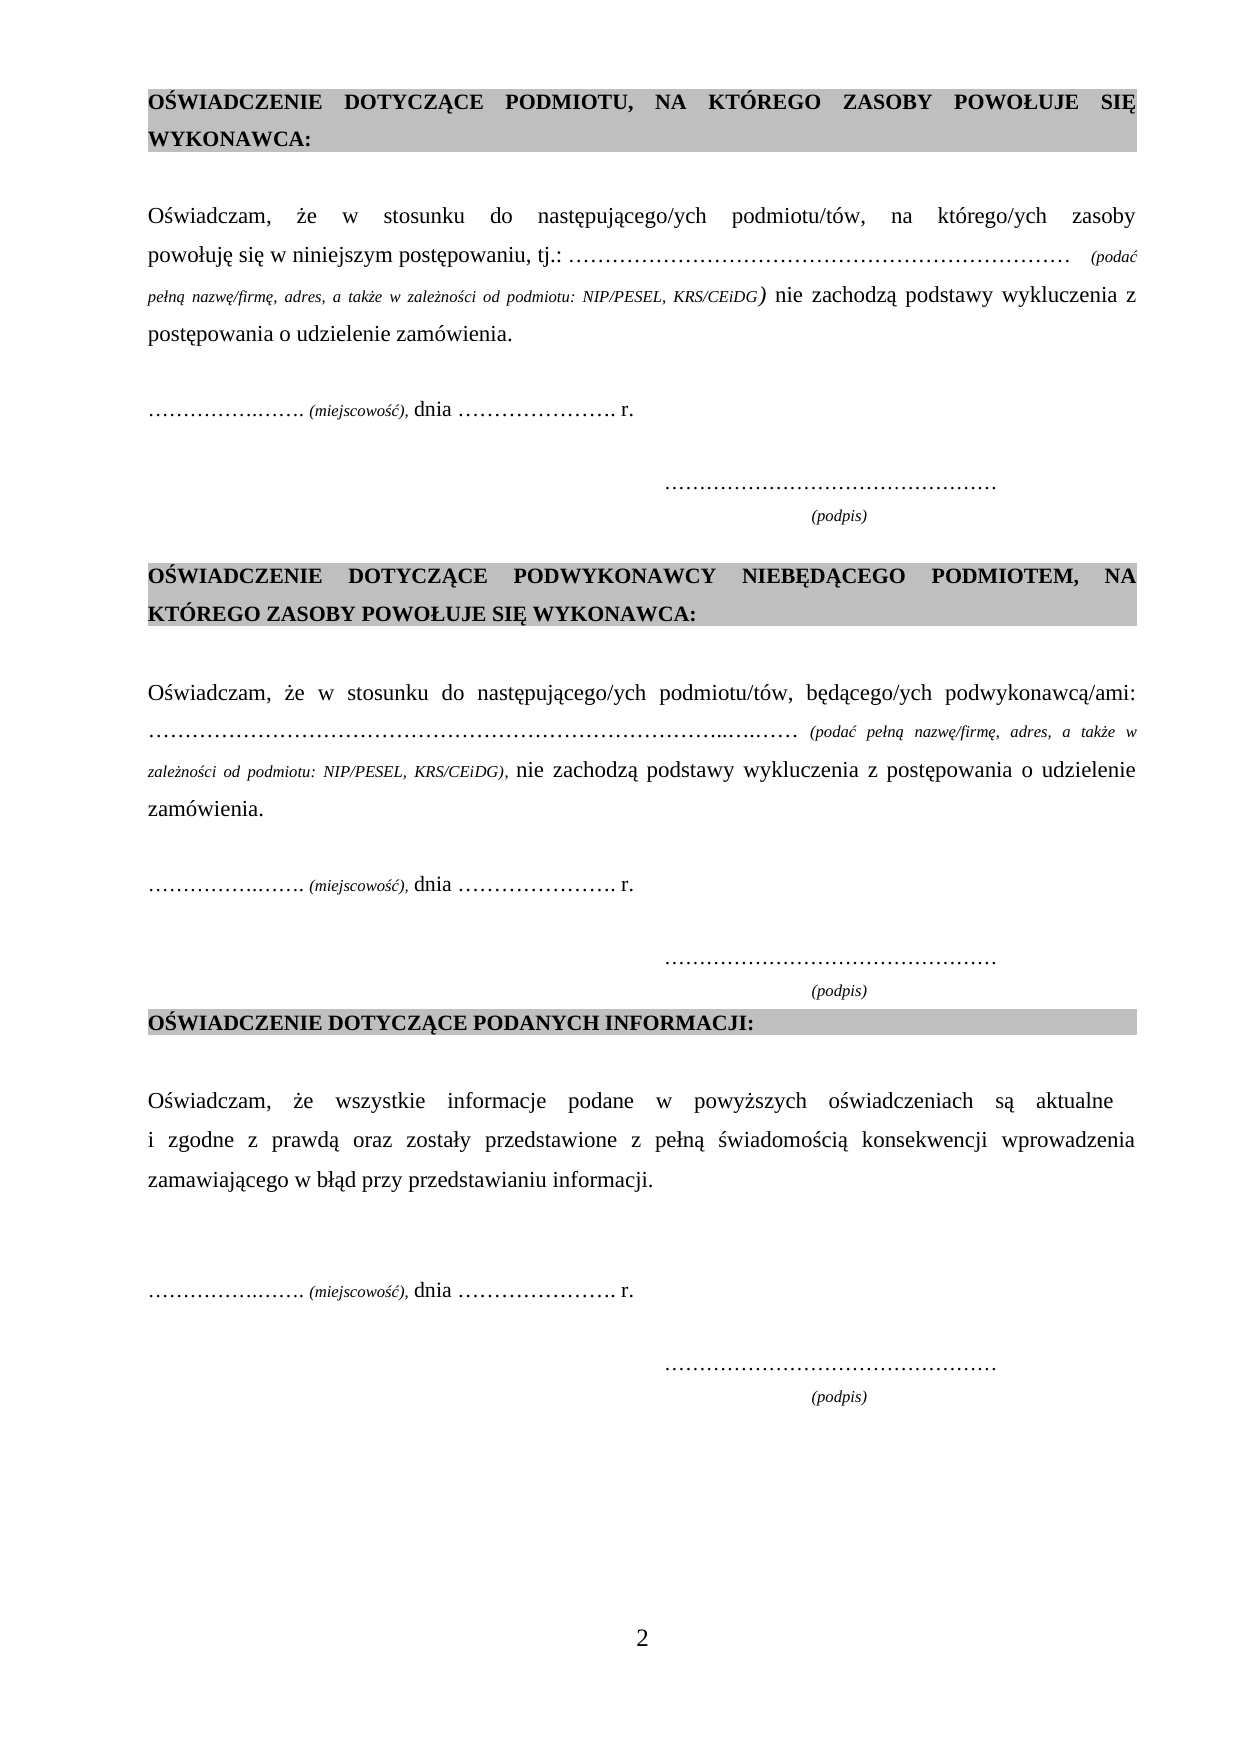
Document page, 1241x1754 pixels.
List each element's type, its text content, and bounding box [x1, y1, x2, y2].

text Oświadczam, że w stosunku do następującego/ych podmiotu/tów, na którego/ych zasoby powołuję się w niniejszym postępowaniu, tj.: …………………………………………………………… (podać pełną nazwę/firmę, adres, a także w zależności od podmiotu: NIP/PESEL, KRS/CEiDG) nie zachodzą podstawy wykluczenia z postępowania o udzielenie zamówienia. [148, 202, 1137, 347]
text …………….……. (miejscowość), dnia …………………. r. [148, 1277, 1137, 1302]
text (podpis) [738, 506, 1137, 525]
text OŚWIADCZENIE DOTYCZĄCE PODANYCH INFORMACJI: [148, 1009, 1137, 1035]
text Oświadczam, że wszystkie informacje podane w powyższych oświadczeniach są aktualne i zgodne z prawdą oraz zostały przedstawione z pełną świadomością konsekwencji wprowadzenia zamawiającego w błąd przy przedstawianiu informacji. [148, 1087, 1137, 1192]
text …………….……. (miejscowość), dnia …………………. r. [148, 396, 1137, 421]
text ………………………………………… [148, 1351, 1137, 1375]
text …………….……. (miejscowość), dnia …………………. r. [148, 871, 1137, 896]
text ………………………………………… [148, 470, 1137, 494]
text OŚWIADCZENIE DOTYCZĄCE PODMIOTU, NA KTÓREGO ZASOBY POWOŁUJE SIĘ WYKONAWCA: [148, 89, 1137, 152]
text ………………………………………… [148, 945, 1137, 969]
text Oświadczam, że w stosunku do następującego/ych podmiotu/tów, będącego/ych podwykonawcą/ami: ……………………………………………………………………..….…… (podać pełną nazwę/firmę, adres, a także w zależności od podmiotu: NIP/PESEL, KRS/CEiDG), nie zachodzą podstawy wykluczenia z postępowania o udzielenie zamówienia. [148, 678, 1137, 822]
text (podpis) [738, 1387, 1137, 1406]
text OŚWIADCZENIE DOTYCZĄCE PODWYKONAWCY NIEBĘDĄCEGO PODMIOTEM, NA KTÓREGO ZASOBY POWOŁUJE SIĘ WYKONAWCA: [148, 563, 1137, 626]
text (podpis) [738, 981, 1137, 1000]
